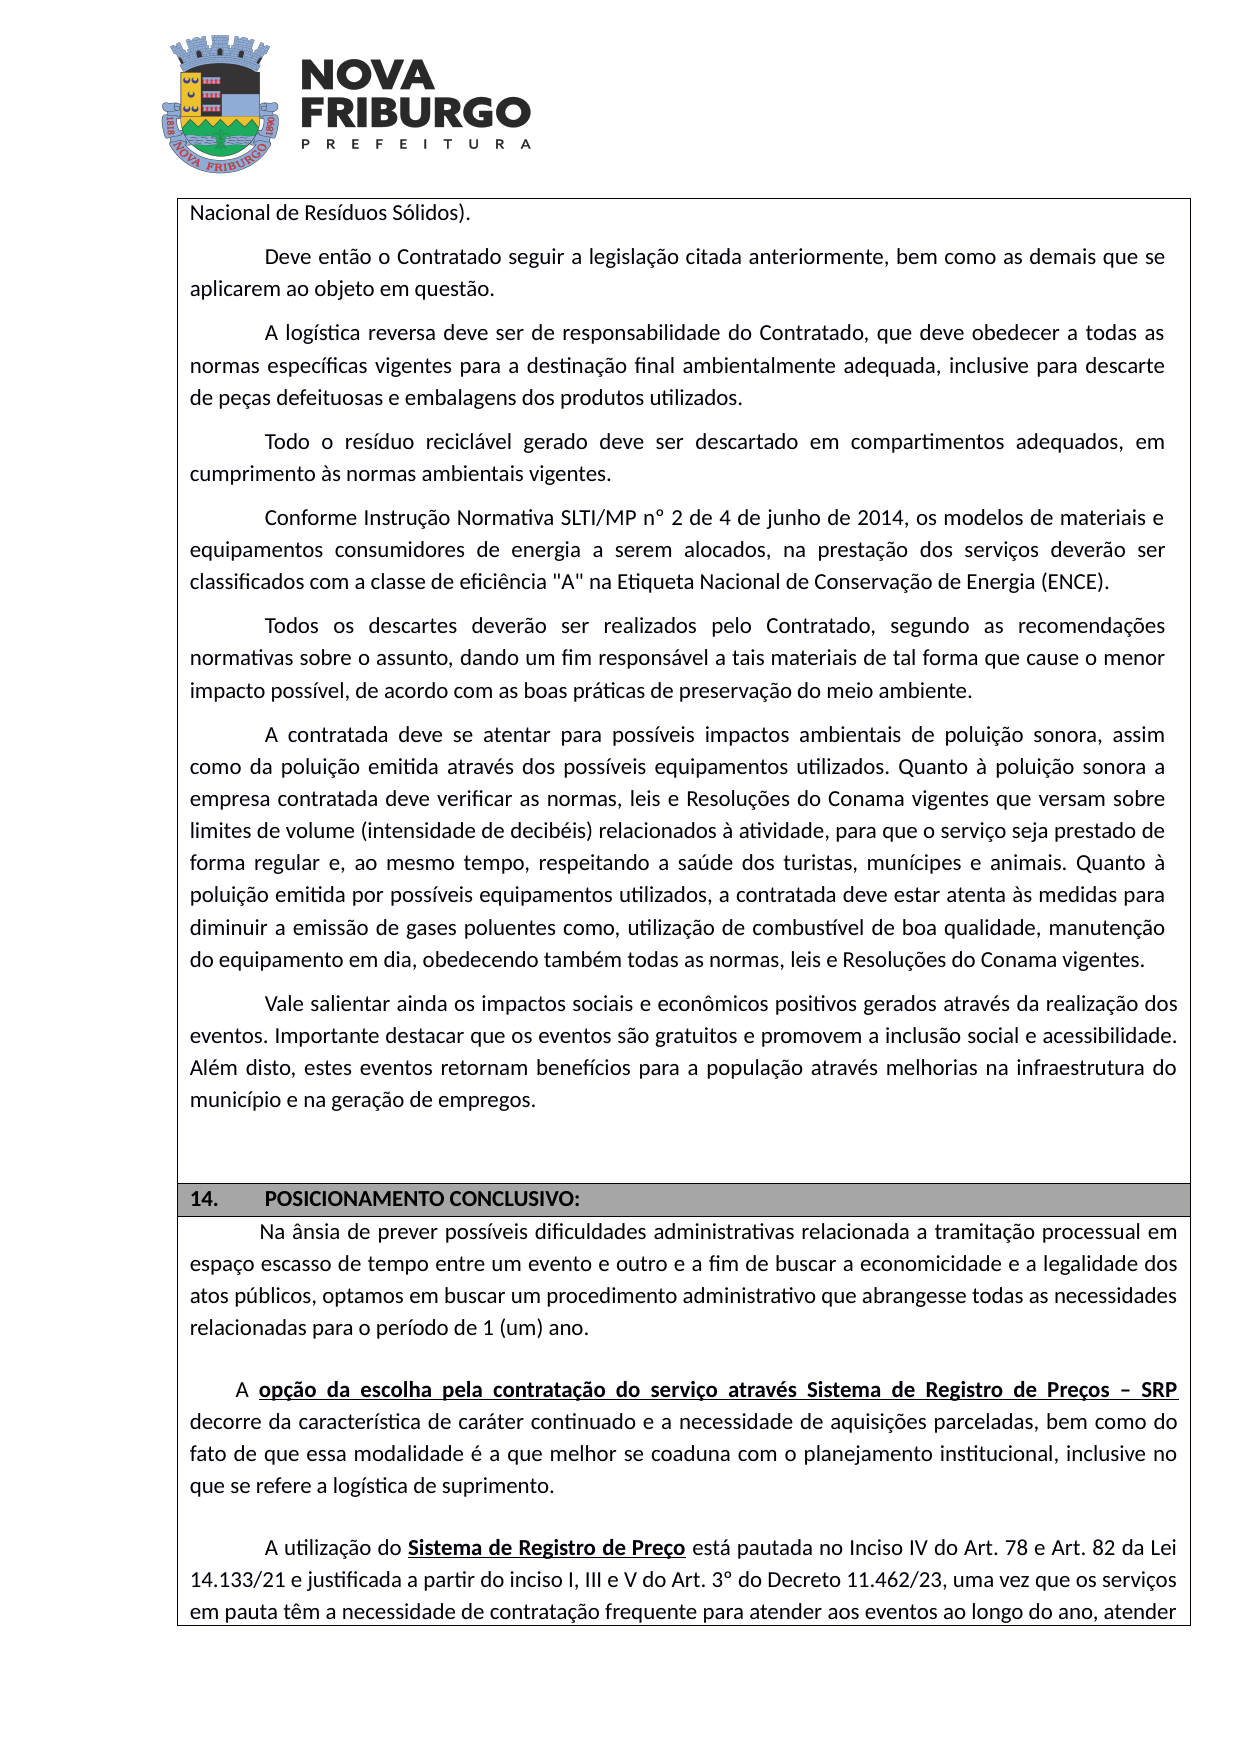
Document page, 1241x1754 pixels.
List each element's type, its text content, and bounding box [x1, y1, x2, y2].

picture [147, 29, 544, 175]
table_cell POSICIONAMENTO CONCLUSIVO: [178, 1184, 1190, 1216]
